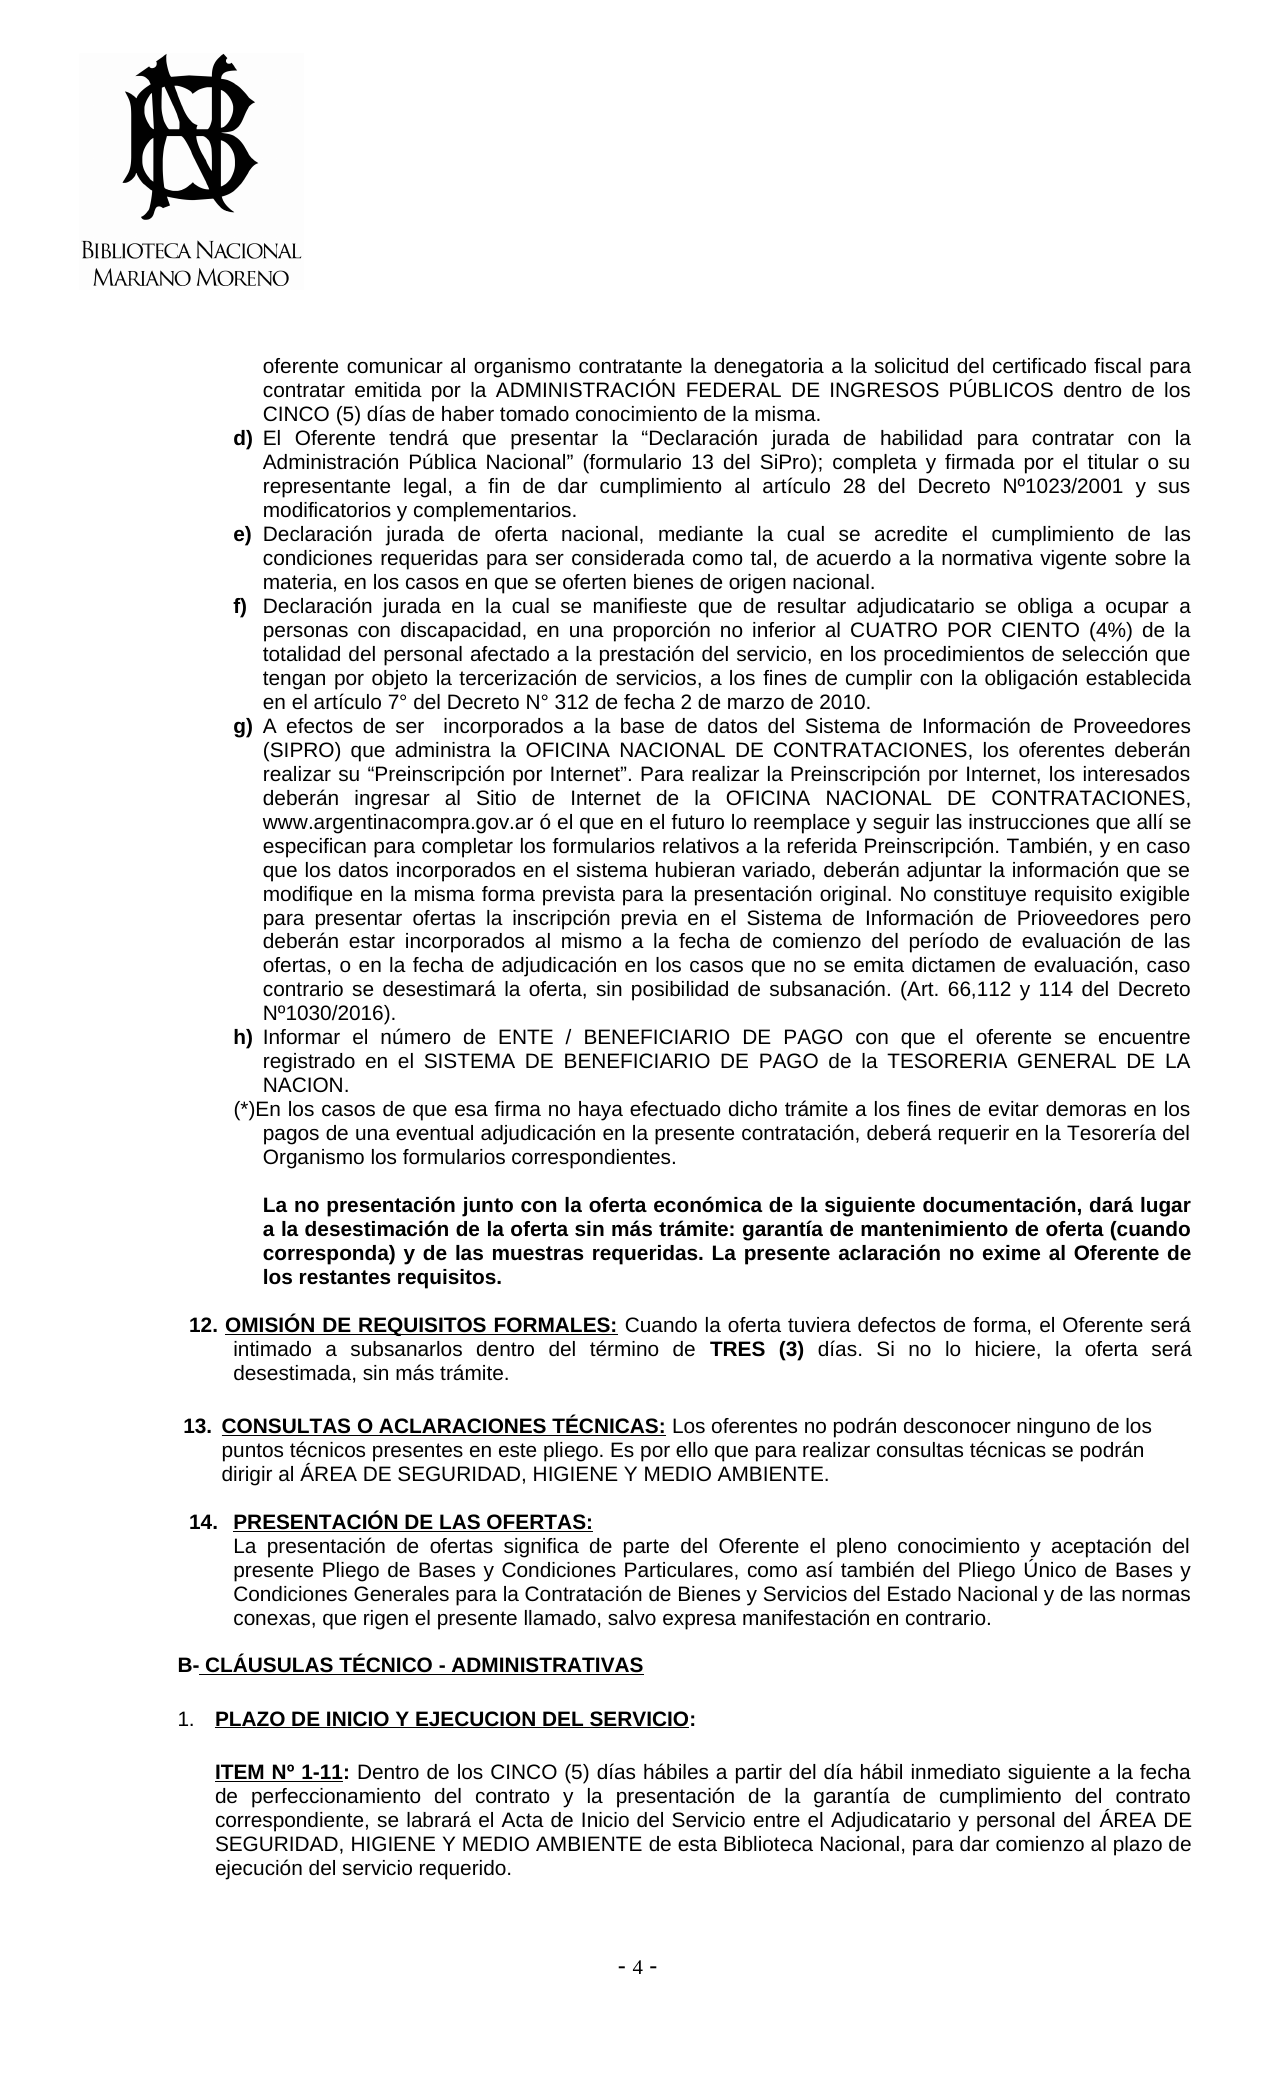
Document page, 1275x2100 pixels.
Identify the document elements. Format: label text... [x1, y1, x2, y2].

list Declaración jurada en la cual se manifieste que de resultar adjudicatario se obliga a ocupar a personas con discapacidad, en una proporción no inferior al CUATRO POR CIENTO (4%) de la totalidad del personal afectado a la prestación del servicio, en los procedimientos de selección que tengan por objeto la tercerización de servicios, a los fines de cumplir con la obligación establecida en el artículo 7° del Decreto N° 312 de fecha 2 de marzo de 2010. [233, 594, 1192, 714]
text 12. OMISIÓN DE REQUISITOS FORMALES: Cuando la oferta tuviera defectos de forma, el Oferente será intimado a subsanarlos dentro del término de TRES (3) días. Si no lo hiciere, la oferta será desestimada, sin más trámite. [189, 1313, 1192, 1384]
text 13. CONSULTAS O ACLARACIONES TÉCNICAS: Los oferentes no podrán desconocer ninguno de los puntos técnicos presentes en este pliego. Es por ello que para realizar consultas técnicas se podrán dirigir al ÁREA DE SEGURIDAD, HIGIENE Y MEDIO AMBIENTE. [177, 1414, 1192, 1486]
text La no presentación junto con la oferta económica de la siguiente documentación, dará lugar a la desestimación de la oferta sin más trámite: garantía de mantenimiento de oferta (cuando corresponda) y de las muestras requeridas. La presente aclaración no exime al Oferente de los restantes requisitos. [233, 1193, 1192, 1289]
text ITEM Nº 1-11: Dentro de los CINCO (5) días hábiles a partir del día hábil inmediato siguiente a la fecha de perfeccionamiento del contrato y la presentación de la garantía de cumplimiento del contrato correspondiente, se labrará el Acta de Inicio del Servicio entre el Adjudicatario y personal del ÁREA DE SEGURIDAD, HIGIENE Y MEDIO AMBIENTE de esta Biblioteca Nacional, para dar comienzo al plazo de ejecución del servicio requerido. [215, 1759, 1192, 1879]
list PLAZO DE INICIO Y EJECUCION DEL SERVICIO: [177, 1706, 1192, 1730]
list A efectos de ser incorporados a la base de datos del Sistema de Información de Proveedores (SIPRO) que administra la OFICINA NACIONAL DE CONTRATACIONES, los oferentes deberán realizar su “Preinscripción por Internet”. Para realizar la Preinscripción por Internet, los interesados deberán ingresar al Sitio de Internet de la OFICINA NACIONAL DE CONTRATACIONES, www.argentinacompra.gov.ar ó el que en el futuro lo reemplace y seguir las instrucciones que allí se especifican para completar los formularios relativos a la referida Preinscripción. También, y en caso que los datos incorporados en el sistema hubieran variado, deberán adjuntar la información que se modifique en la misma forma prevista para la presentación original. No constituye requisito exigible para presentar ofertas la inscripción previa en el Sistema de Información de Prioveedores pero deberán estar incorporados al mismo a la fecha de comienzo del período de evaluación de las ofertas, o en la fecha de adjudicación en los casos que no se emita dictamen de evaluación, caso contrario se desestimará la oferta, sin posibilidad de subsanación. (Art. 66,112 y 114 del Decreto Nº1030/2016). [233, 714, 1192, 1025]
list Declaración jurada de oferta nacional, mediante la cual se acredite el cumplimiento de las condiciones requeridas para ser considerada como tal, de acuerdo a la normativa vigente sobre la materia, en los casos en que se oferten bienes de origen nacional. [233, 522, 1192, 594]
text La presentación de ofertas significa de parte del Oferente el pleno conocimiento y aceptación del presente Pliego de Bases y Condiciones Particulares, como así también del Pliego Único de Bases y Condiciones Generales para la Contratación de Bienes y Servicios del Estado Nacional y de las normas conexas, que rigen el presente llamado, salvo expresa manifestación en contrario. [233, 1533, 1192, 1629]
list El Oferente tendrá que presentar la “Declaración jurada de habilidad para contratar con la Administración Pública Nacional” (formulario 13 del SiPro); completa y firmada por el titular o su representante legal, a fin de dar cumplimiento al artículo 28 del Decreto Nº1023/2001 y sus modificatorios y complementarios. [233, 426, 1192, 522]
text (*)En los casos de que esa firma no haya efectuado dicho trámite a los fines de evitar demoras en los pagos de una eventual adjudicación en la presente contratación, deberá requerir en la Tesorería del Organismo los formularios correspondientes. [233, 1097, 1192, 1169]
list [233, 354, 1192, 426]
text 14. PRESENTACIÓN DE LAS OFERTAS: [189, 1509, 1192, 1533]
text B- CLÁUSULAS TÉCNICO - ADMINISTRATIVAS [177, 1653, 1192, 1677]
list Informar el número de ENTE / BENEFICIARIO DE PAGO con que el oferente se encuentre registrado en el SISTEMA DE BENEFICIARIO DE PAGO de la TESORERIA GENERAL DE LA NACION. [233, 1025, 1192, 1097]
